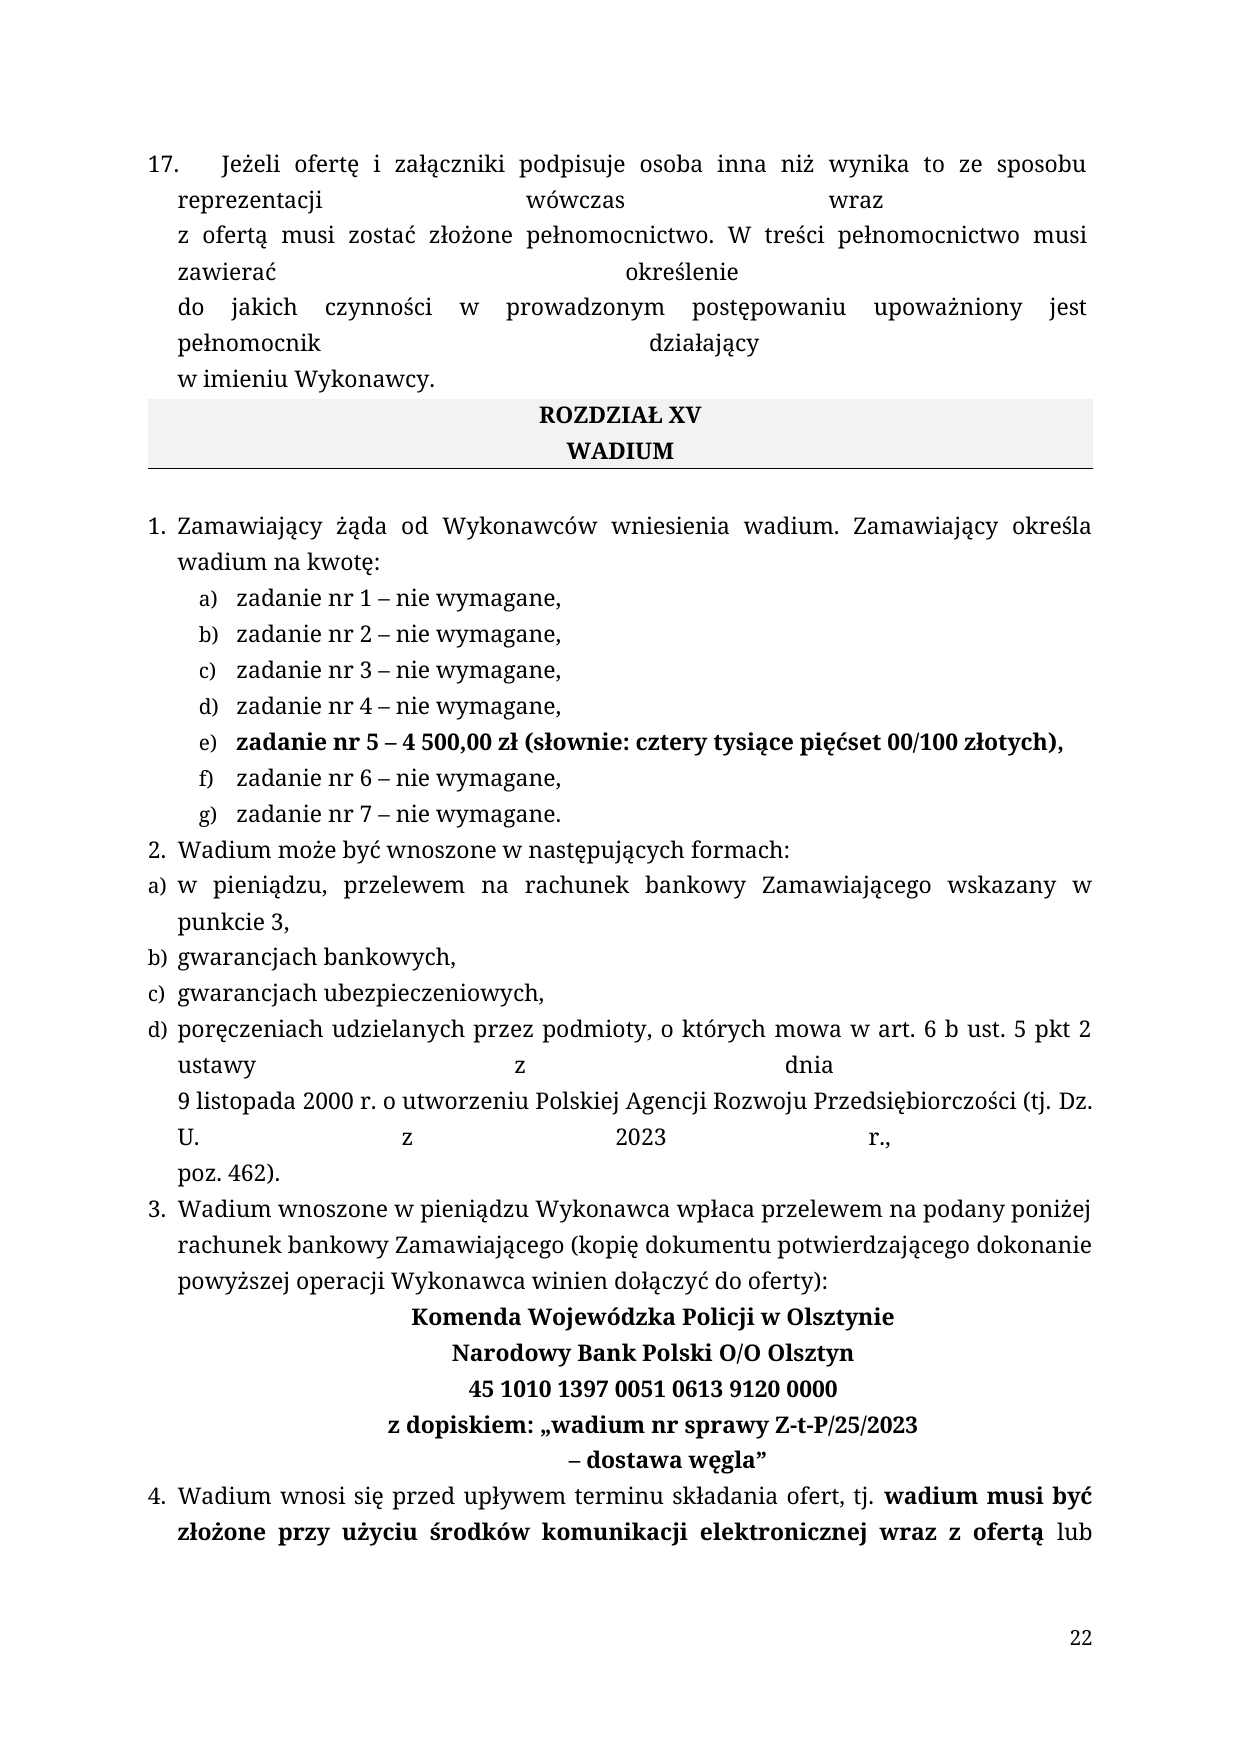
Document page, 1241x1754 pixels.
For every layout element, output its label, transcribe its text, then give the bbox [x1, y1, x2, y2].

subtitle gwarancjach ubezpieczeniowych, [148, 977, 1093, 1008]
subtitle zadanie nr 1 – nie wymagane, [199, 582, 1093, 613]
list Jeżeli ofertę i załączniki podpisuje osoba inna niż wynika to ze sposobu reprezentacji wówczas wraz z ofertą musi zostać złożone pełnomocnictwo. W treści pełnomocnictwo musi zawierać określenie do jakich czynności w prowadzonym postępowaniu upoważniony jest pełnomocnik działający w imieniu Wykonawcy. [148, 148, 1088, 394]
list zadanie nr 4 – nie wymagane, [199, 690, 1093, 721]
list zadanie nr 3 – nie wymagane, [199, 654, 1093, 685]
list zadanie nr 7 – nie wymagane. [199, 798, 1093, 829]
subtitle w pieniądzu, przelewem na rachunek bankowy Zamawiającego wskazany w punkcie 3, [148, 869, 1093, 937]
text WADIUM [148, 435, 1093, 468]
list zadanie nr 6 – nie wymagane, [199, 762, 1093, 793]
subtitle gwarancjach bankowych, [148, 941, 1093, 973]
list zadanie nr 2 – nie wymagane, [199, 618, 1093, 649]
list Wadium może być wnoszone w następujących formach: [148, 833, 1093, 865]
subtitle poręczeniach udzielanych przez podmioty, o których mowa w art. 6 b ust. 5 pkt 2 ustawy z dnia 9 listopada 2000 r. o utworzeniu Polskiej Agencji Rozwoju Przedsiębiorczości (tj. Dz. U. z 2023 r., poz. 462). [148, 1013, 1093, 1188]
text ROZDZIAŁ XV [148, 399, 1093, 430]
list Wadium wnoszone w pieniądzu Wykonawca wpłaca przelewem na podany poniżej rachunek bankowy Zamawiającego (kopię dokumentu potwierdzającego dokonanie powyższej operacji Wykonawca winien dołączyć do oferty): [148, 1193, 1093, 1296]
table_header Komenda Wojewódzka Policji w Olsztynie Narodowy Bank Polski O/O Olsztyn 45 1010 1397 0051 0613 9120 0000 z dopiskiem: „wadium nr sprawy Z-t-P/25/2023 – dostawa węgla” [199, 1301, 1107, 1480]
list zadanie nr 5 – 4 500,00 zł (słownie: cztery tysiące pięćset 00/100 złotych), [199, 726, 1093, 757]
subtitle Zamawiający żąda od Wykonawców wniesienia wadium. Zamawiający określa wadium na kwotę: [148, 510, 1093, 577]
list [148, 1480, 1093, 1547]
